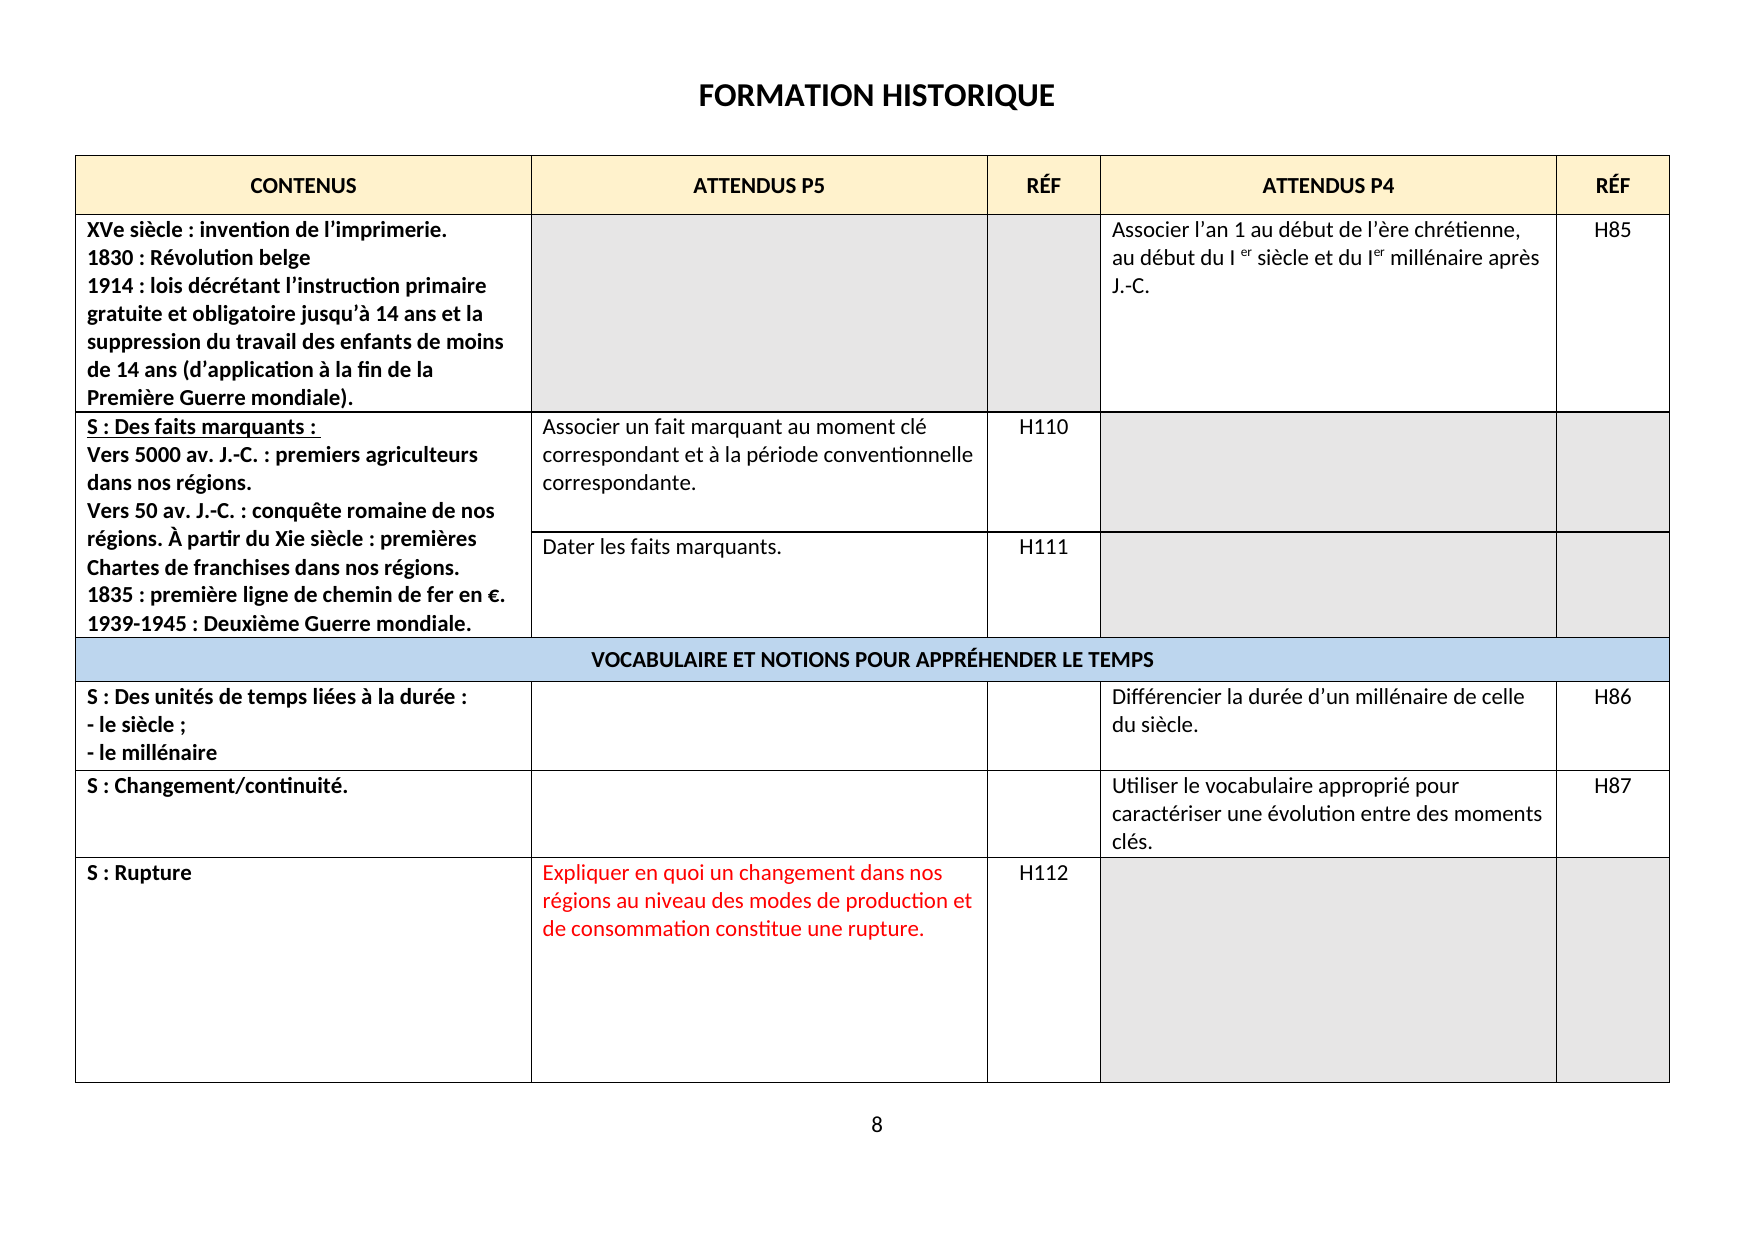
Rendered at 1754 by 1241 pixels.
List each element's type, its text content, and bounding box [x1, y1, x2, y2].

table_cell [988, 682, 1100, 770]
table_cell Expliquer en quoi un changement dans nos régions au niveau des modes de production et de consommation constitue une rupture. [532, 858, 987, 1082]
table_cell H85 [1557, 215, 1669, 411]
table_cell Associer l’an 1 au début de l’ère chrétienne, au début du I er siècle et du Ier millénaire après J.-C. [1101, 215, 1556, 411]
table_cell Associer un fait marquant au moment clé correspondant et à la période conventionnelle correspondante. [532, 413, 987, 531]
table_cell [1557, 413, 1669, 531]
table_cell Dater les faits marquants. [532, 533, 987, 637]
table_cell [1557, 858, 1669, 1082]
table_cell H110 [988, 413, 1100, 531]
table_cell S : Des unités de temps liées à la durée : - le siècle ; - le millénaire [76, 682, 531, 770]
table_cell VOCABULAIRE ET NOTIONS POUR APPRÉHENDER LE TEMPS [76, 638, 1669, 681]
table_cell S : Changement/continuité. [76, 771, 531, 857]
table_cell H111 [988, 533, 1100, 637]
table_cell S : Des faits marquants : Vers 5000 av. J.-C. : premiers agriculteurs dans nos régions. Vers 50 av. J.-C. : conquête romaine de nos régions. À partir du Xie siècle : premières Chartes de franchises dans nos régions. 1835 : première ligne de chemin de fer en €. 1939-1945 : Deuxième Guerre mondiale. [76, 413, 531, 637]
table_cell [988, 215, 1100, 411]
table_header RÉF [1557, 156, 1669, 214]
table_cell Utiliser le vocabulaire approprié pour caractériser une évolution entre des moments clés. [1101, 771, 1556, 857]
table_cell H87 [1557, 771, 1669, 857]
table_header ATTENDUS P4 [1101, 156, 1556, 214]
table_cell [532, 771, 987, 857]
table_header CONTENUS [76, 156, 531, 214]
table_cell Différencier la durée d’un millénaire de celle du siècle. [1101, 682, 1556, 770]
table_cell [1101, 533, 1556, 637]
table_cell H86 [1557, 682, 1669, 770]
table_cell [532, 682, 987, 770]
table_cell [988, 771, 1100, 857]
table_cell H112 [988, 858, 1100, 1082]
table_cell S : Rupture [76, 858, 531, 1082]
table_cell [532, 215, 987, 411]
table_cell [1101, 858, 1556, 1082]
table_header RÉF [988, 156, 1100, 214]
table_cell [1101, 413, 1556, 531]
table_cell [1557, 533, 1669, 637]
table_header ATTENDUS P5 [532, 156, 987, 214]
